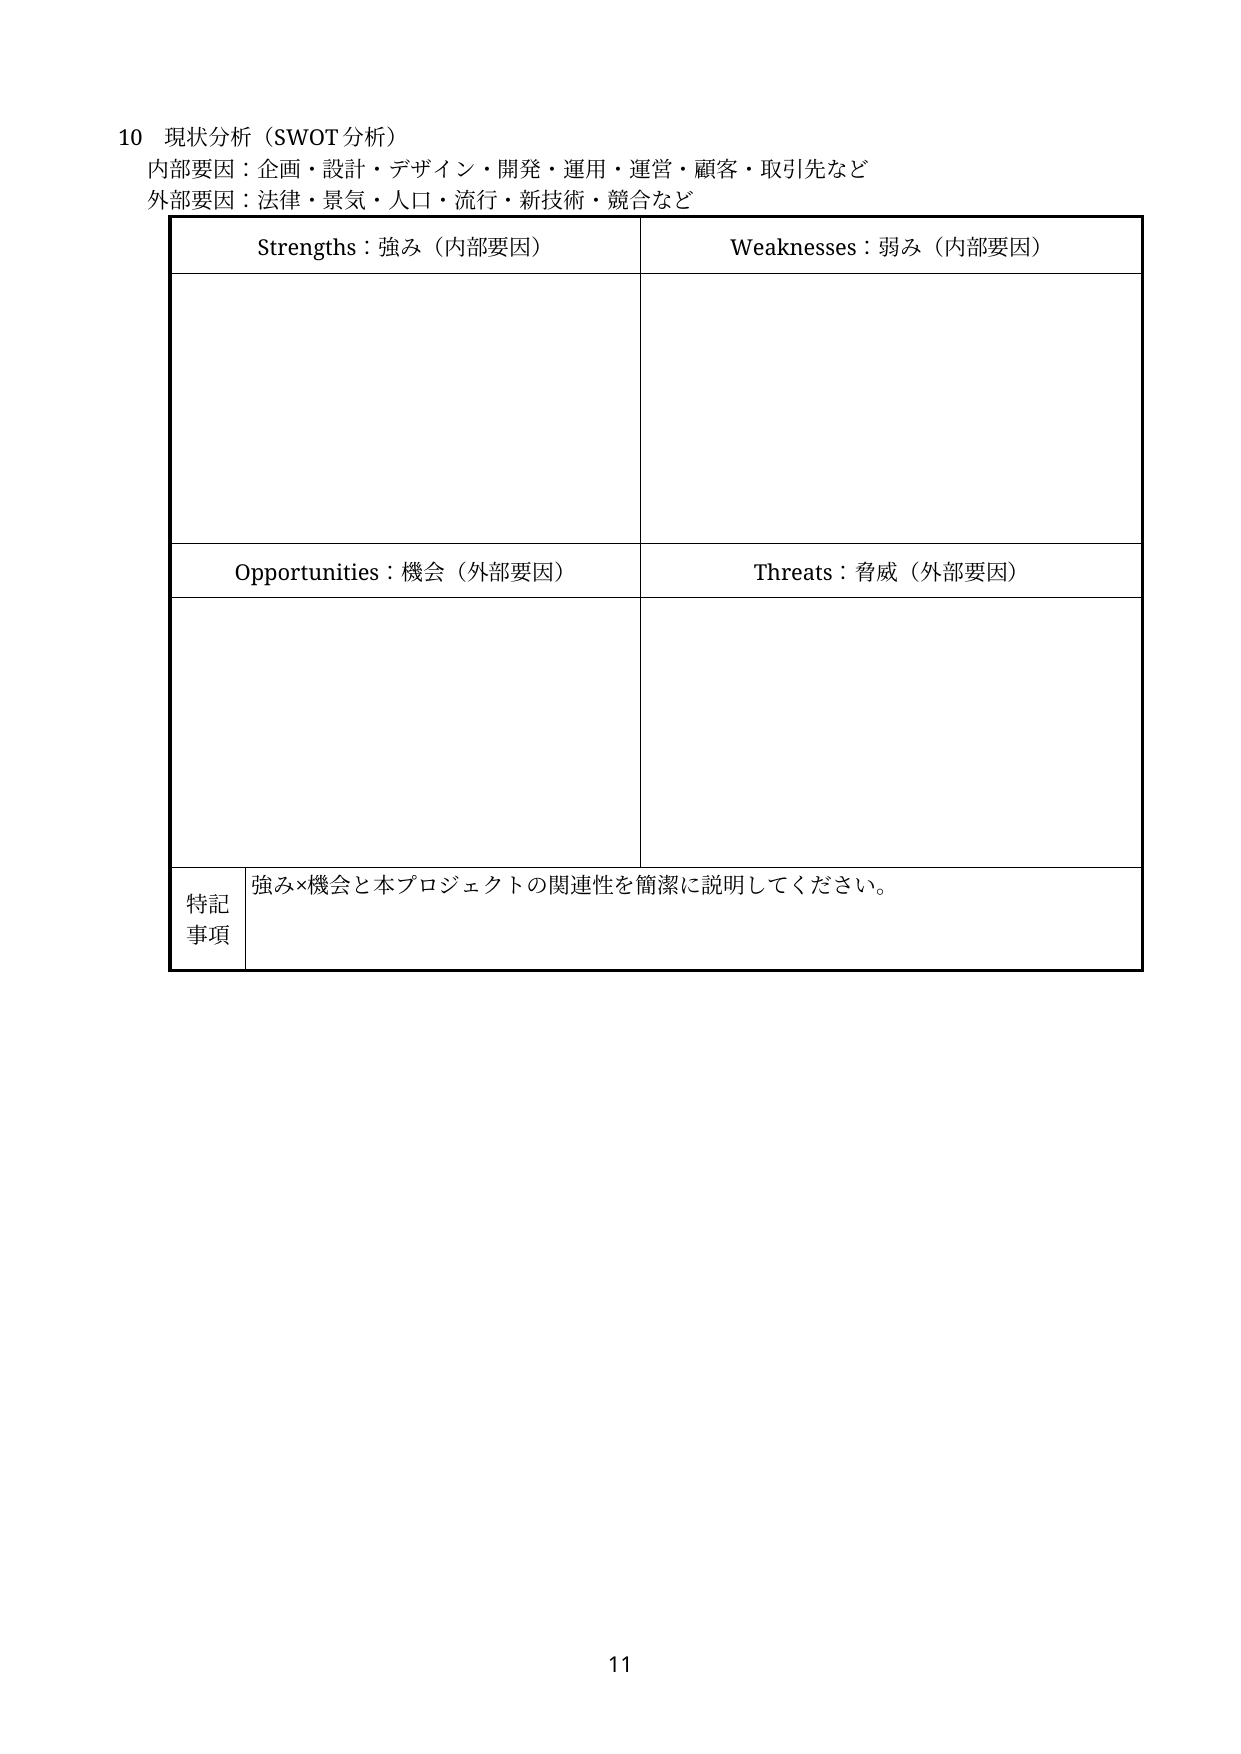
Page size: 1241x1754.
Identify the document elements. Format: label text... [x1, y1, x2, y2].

text 外部要因：法律・景気・人口・流行・新技術・競合など [118, 183, 1120, 215]
table_cell [172, 598, 640, 867]
text 内部要因：企画・設計・デザイン・開発・運用・運営・顧客・取引先など [118, 152, 1120, 183]
table_cell Opportunities：機会（外部要因） [172, 544, 640, 597]
table_cell 強み×機会と本プロジェクトの関連性を簡潔に説明してください。 [246, 868, 1141, 969]
table_cell 特記事項 [172, 868, 245, 969]
table_cell [641, 598, 1141, 867]
table_header Weaknesses：弱み（内部要因） [641, 218, 1141, 273]
table_cell [172, 274, 640, 543]
table_cell Threats：脅威（外部要因） [641, 544, 1141, 597]
table_header Strengths：強み（内部要因） [172, 218, 640, 273]
text 10 現状分析（SWOT分析） [118, 120, 1120, 152]
table_cell [641, 274, 1141, 543]
